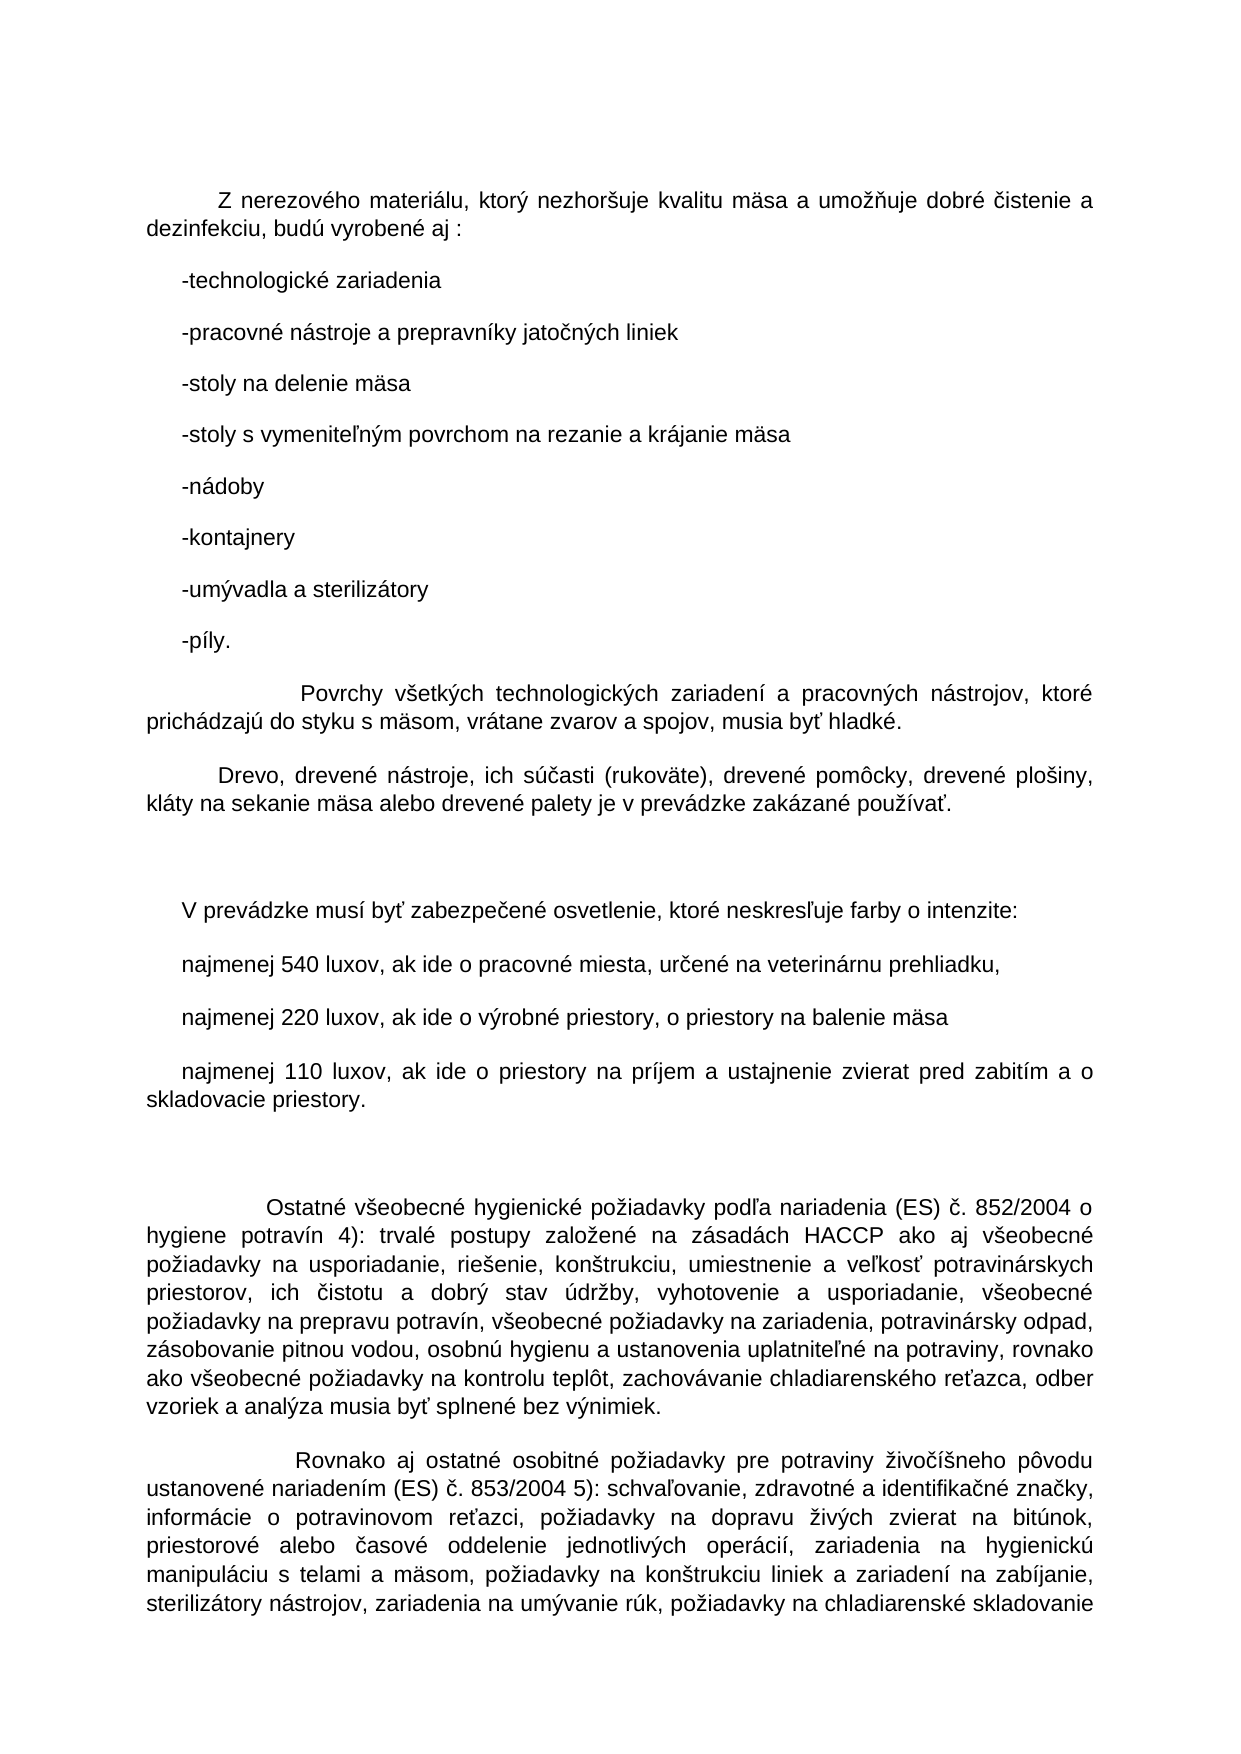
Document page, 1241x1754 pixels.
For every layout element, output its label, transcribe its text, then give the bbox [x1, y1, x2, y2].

text -nádoby [146, 473, 1094, 499]
text -píly. [146, 627, 1094, 653]
text Drevo, drevené nástroje, ich súčasti (rukoväte), drevené pomôcky, drevené plošiny, kláty na sekanie mäsa alebo drevené palety je v prevádzke zakázané používať. [146, 760, 1094, 817]
text Ostatné všeobecné hygienické požiadavky podľa nariadenia (ES) č. 852/2004 o hygiene potravín 4): trvalé postupy založené na zásadách HACCP ako aj všeobecné požiadavky na usporiadanie, riešenie, konštrukciu, umiestnenie a veľkosť potravinárskych priestorov, ich čistotu a dobrý stav údržby, vyhotovenie a usporiadanie, všeobecné požiadavky na prepravu potravín, všeobecné požiadavky na zariadenia, potravinársky odpad, zásobovanie pitnou vodou, osobnú hygienu a ustanovenia uplatniteľné na potraviny, rovnako ako všeobecné požiadavky na kontrolu teplôt, zachovávanie chladiarenského reťazca, odber vzoriek a analýza musia byť splnené bez výnimiek. [146, 1192, 1094, 1421]
text najmenej 220 luxov, ak ide o výrobné priestory, o priestory na balenie mäsa [146, 1003, 1094, 1032]
text -stoly s vymeniteľným povrchom na rezanie a krájanie mäsa [146, 421, 1094, 448]
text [146, 1446, 1094, 1617]
text najmenej 110 luxov, ak ide o priestory na príjem a ustajnenie zvierat pred zabitím a o skladovacie priestory. [146, 1057, 1094, 1114]
text najmenej 540 luxov, ak ide o pracovné miesta, určené na veterinárnu prehliadku, [146, 949, 1094, 978]
text -kontajnery [146, 524, 1094, 551]
text -stoly na delenie mäsa [146, 370, 1094, 396]
text V prevádzke musí byť zabezpečené osvetlenie, ktoré neskresľuje farby o intenzite: [146, 896, 1094, 924]
text -pracovné nástroje a prepravníky jatočných liniek [146, 319, 1094, 345]
text Povrchy všetkých technologických zariadení a pracovných nástrojov, ktoré prichádzajú do styku s mäsom, vrátane zvarov a spojov, musia byť hladké. [146, 678, 1094, 735]
text Z nerezového materiálu, ktorý nezhoršuje kvalitu mäsa a umožňuje dobré čistenie a dezinfekciu, budú vyrobené aj : [146, 185, 1094, 242]
text -umývadla a sterilizátory [146, 576, 1094, 602]
text -technologické zariadenia [146, 267, 1094, 294]
